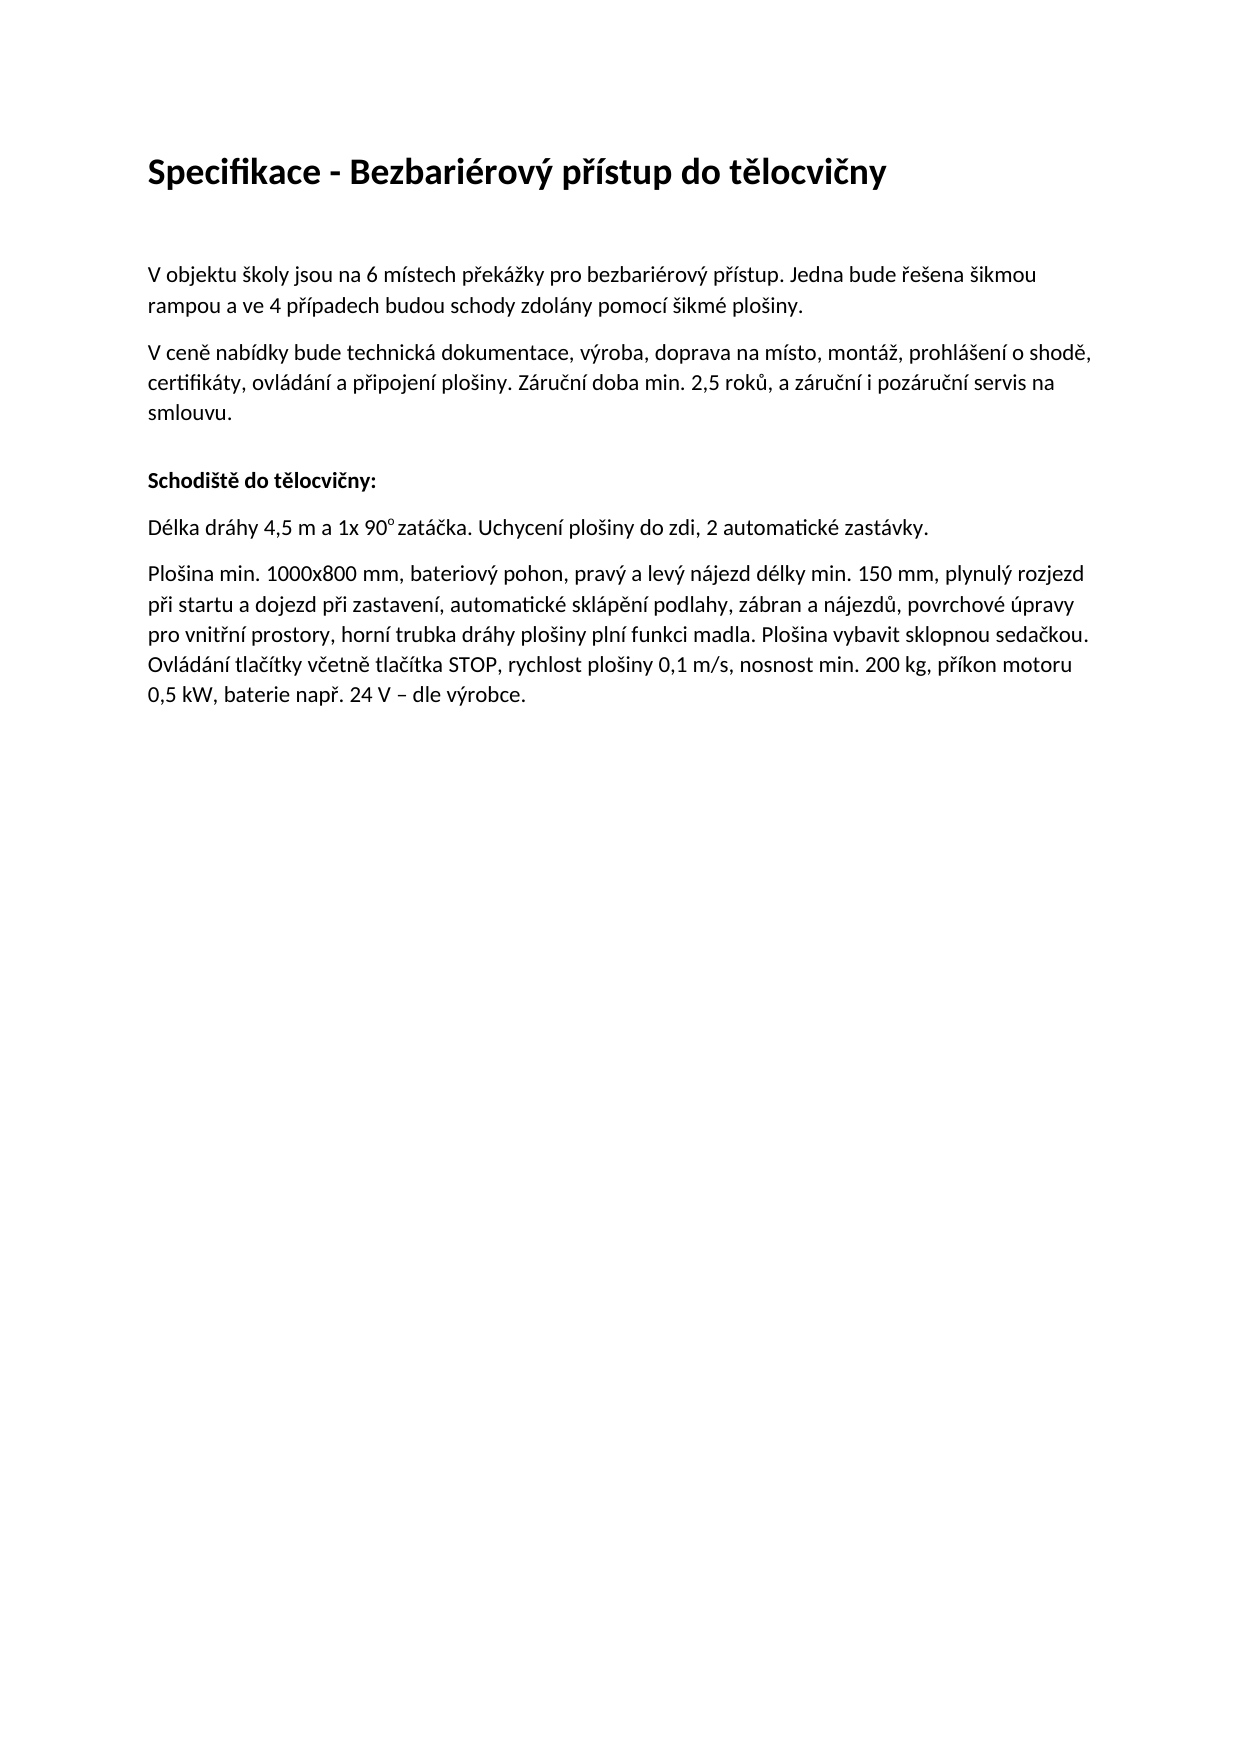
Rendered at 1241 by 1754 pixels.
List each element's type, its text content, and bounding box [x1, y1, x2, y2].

text V objektu školy jsou na 6 místech překážky pro bezbariérový přístup. Jedna bude řešena šikmou rampou a ve 4 případech budou schody zdolány pomocí šikmé plošiny. [148, 261, 1093, 319]
text Specifikace - Bezbariérový přístup do tělocvičny [148, 148, 1093, 193]
text Schodiště do tělocvičny: [148, 466, 1093, 494]
text Plošina min. 1000x800 mm, bateriový pohon, pravý a levý nájezd délky min. 150 mm, plynulý rozjezd při startu a dojezd při zastavení, automatické sklápění podlahy, zábran a nájezdů, povrchové úpravy pro vnitřní prostory, horní trubka dráhy plošiny plní funkci madla. Plošina vybavit sklopnou sedačkou. Ovládání tlačítky včetně tlačítka STOP, rychlost plošiny 0,1 m/s, nosnost min. 200 kg, příkon motoru 0,5 kW, baterie např. 24 V – dle výrobce. [148, 559, 1093, 708]
text Délka dráhy 4,5 m a 1x 90o zatáčka. Uchycení plošiny do zdi, 2 automatické zastávky. [148, 513, 1093, 541]
text V ceně nabídky bude technická dokumentace, výroba, doprava na místo, montáž, prohlášení o shodě, certifikáty, ovládání a připojení plošiny. Záruční doba min. 2,5 roků, a záruční i pozáruční servis na smlouvu. [148, 338, 1093, 426]
